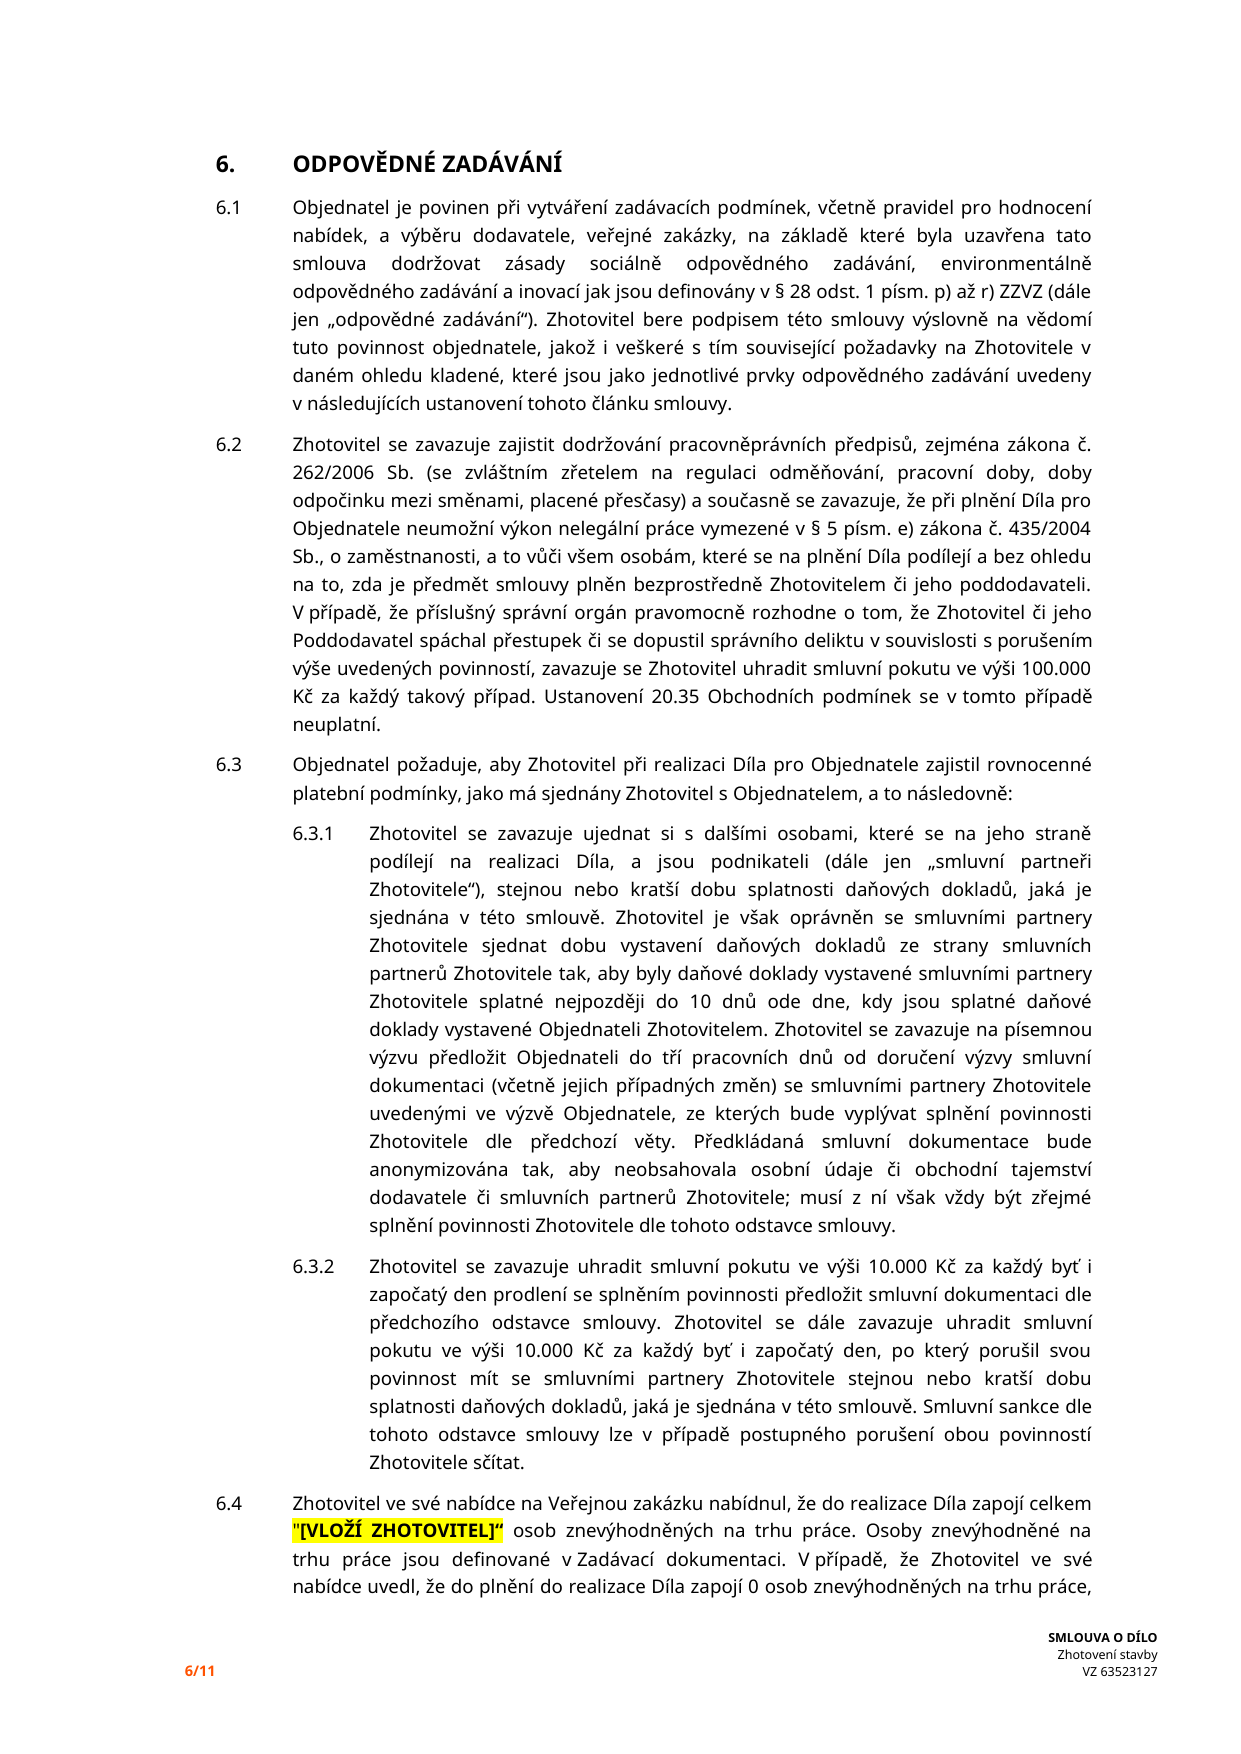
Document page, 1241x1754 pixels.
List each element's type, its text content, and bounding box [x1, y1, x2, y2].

text Objednatel je povinen při vytváření zadávacích podmínek, včetně pravidel pro hodnocení nabídek, a výběru dodavatele, veřejné zakázky, na základě které byla uzavřena tato smlouva dodržovat zásady sociálně odpovědného zadávání, environmentálně odpovědného zadávání a inovací jak jsou definovány v § 28 odst. 1 písm. p) až r) ZZVZ (dále jen „odpovědné zadávání“). Zhotovitel bere podpisem této smlouvy výslovně na vědomí tuto povinnost objednatele, jakož i veškeré s tím související požadavky na Zhotovitele v daném ohledu kladené, které jsou jako jednotlivé prvky odpovědného zadávání uvedeny v následujících ustanovení tohoto článku smlouvy. [216, 194, 1093, 416]
text Objednatel požaduje, aby Zhotovitel při realizaci Díla pro Objednatele zajistil rovnocenné platební podmínky, jako má sjednány Zhotovitel s Objednatelem, a to následovně: [216, 752, 1093, 805]
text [216, 1490, 1093, 1599]
text Zhotovitel se zavazuje uhradit smluvní pokutu ve výši 10.000 Kč za každý byť i započatý den prodlení se splněním povinnosti předložit smluvní dokumentaci dle předchozího odstavce smlouvy. Zhotovitel se dále zavazuje uhradit smluvní pokutu ve výši 10.000 Kč za každý byť i započatý den, po který porušil svou povinnost mít se smluvními partnery Zhotovitele stejnou nebo kratší dobu splatnosti daňových dokladů, jaká je sjednána v této smlouvě. Smluvní sankce dle tohoto odstavce smlouvy lze v případě postupného porušení obou povinností Zhotovitele sčítat. [292, 1253, 1093, 1475]
text ODPOVĚDNÉ ZADÁVÁNÍ [216, 147, 1093, 179]
text Zhotovitel se zavazuje zajistit dodržování pracovněprávních předpisů, zejména zákona č. 262/2006 Sb. (se zvláštním zřetelem na regulaci odměňování, pracovní doby, doby odpočinku mezi směnami, placené přesčasy) a současně se zavazuje, že při plnění Díla pro Objednatele neumožní výkon nelegální práce vymezené v § 5 písm. e) zákona č. 435/2004 Sb., o zaměstnanosti, a to vůči všem osobám, které se na plnění Díla podílejí a bez ohledu na to, zda je předmět smlouvy plněn bezprostředně Zhotovitelem či jeho poddodavateli. V případě, že příslušný správní orgán pravomocně rozhodne o tom, že Zhotovitel či jeho Poddodavatel spáchal přestupek či se dopustil správního deliktu v souvislosti s porušením výše uvedených povinností, zavazuje se Zhotovitel uhradit smluvní pokutu ve výši 100.000 Kč za každý takový případ. Ustanovení 20.35 Obchodních podmínek se v tomto případě neuplatní. [216, 431, 1093, 737]
text Zhotovitel se zavazuje ujednat si s dalšími osobami, které se na jeho straně podílejí na realizaci Díla, a jsou podnikateli (dále jen „smluvní partneři Zhotovitele“), stejnou nebo kratší dobu splatnosti daňových dokladů, jaká je sjednána v této smlouvě. Zhotovitel je však oprávněn se smluvními partnery Zhotovitele sjednat dobu vystavení daňových dokladů ze strany smluvních partnerů Zhotovitele tak, aby byly daňové doklady vystavené smluvními partnery Zhotovitele splatné nejpozději do 10 dnů ode dne, kdy jsou splatné daňové doklady vystavené Objednateli Zhotovitelem. Zhotovitel se zavazuje na písemnou výzvu předložit Objednateli do tří pracovních dnů od doručení výzvy smluvní dokumentaci (včetně jejich případných změn) se smluvními partnery Zhotovitele uvedenými ve výzvě Objednatele, ze kterých bude vyplývat splnění povinnosti Zhotovitele dle předchozí věty. Předkládaná smluvní dokumentace bude anonymizována tak, aby neobsahovala osobní údaje či obchodní tajemství dodavatele či smluvních partnerů Zhotovitele; musí z ní však vždy být zřejmé splnění povinnosti Zhotovitele dle tohoto odstavce smlouvy. [292, 820, 1093, 1238]
